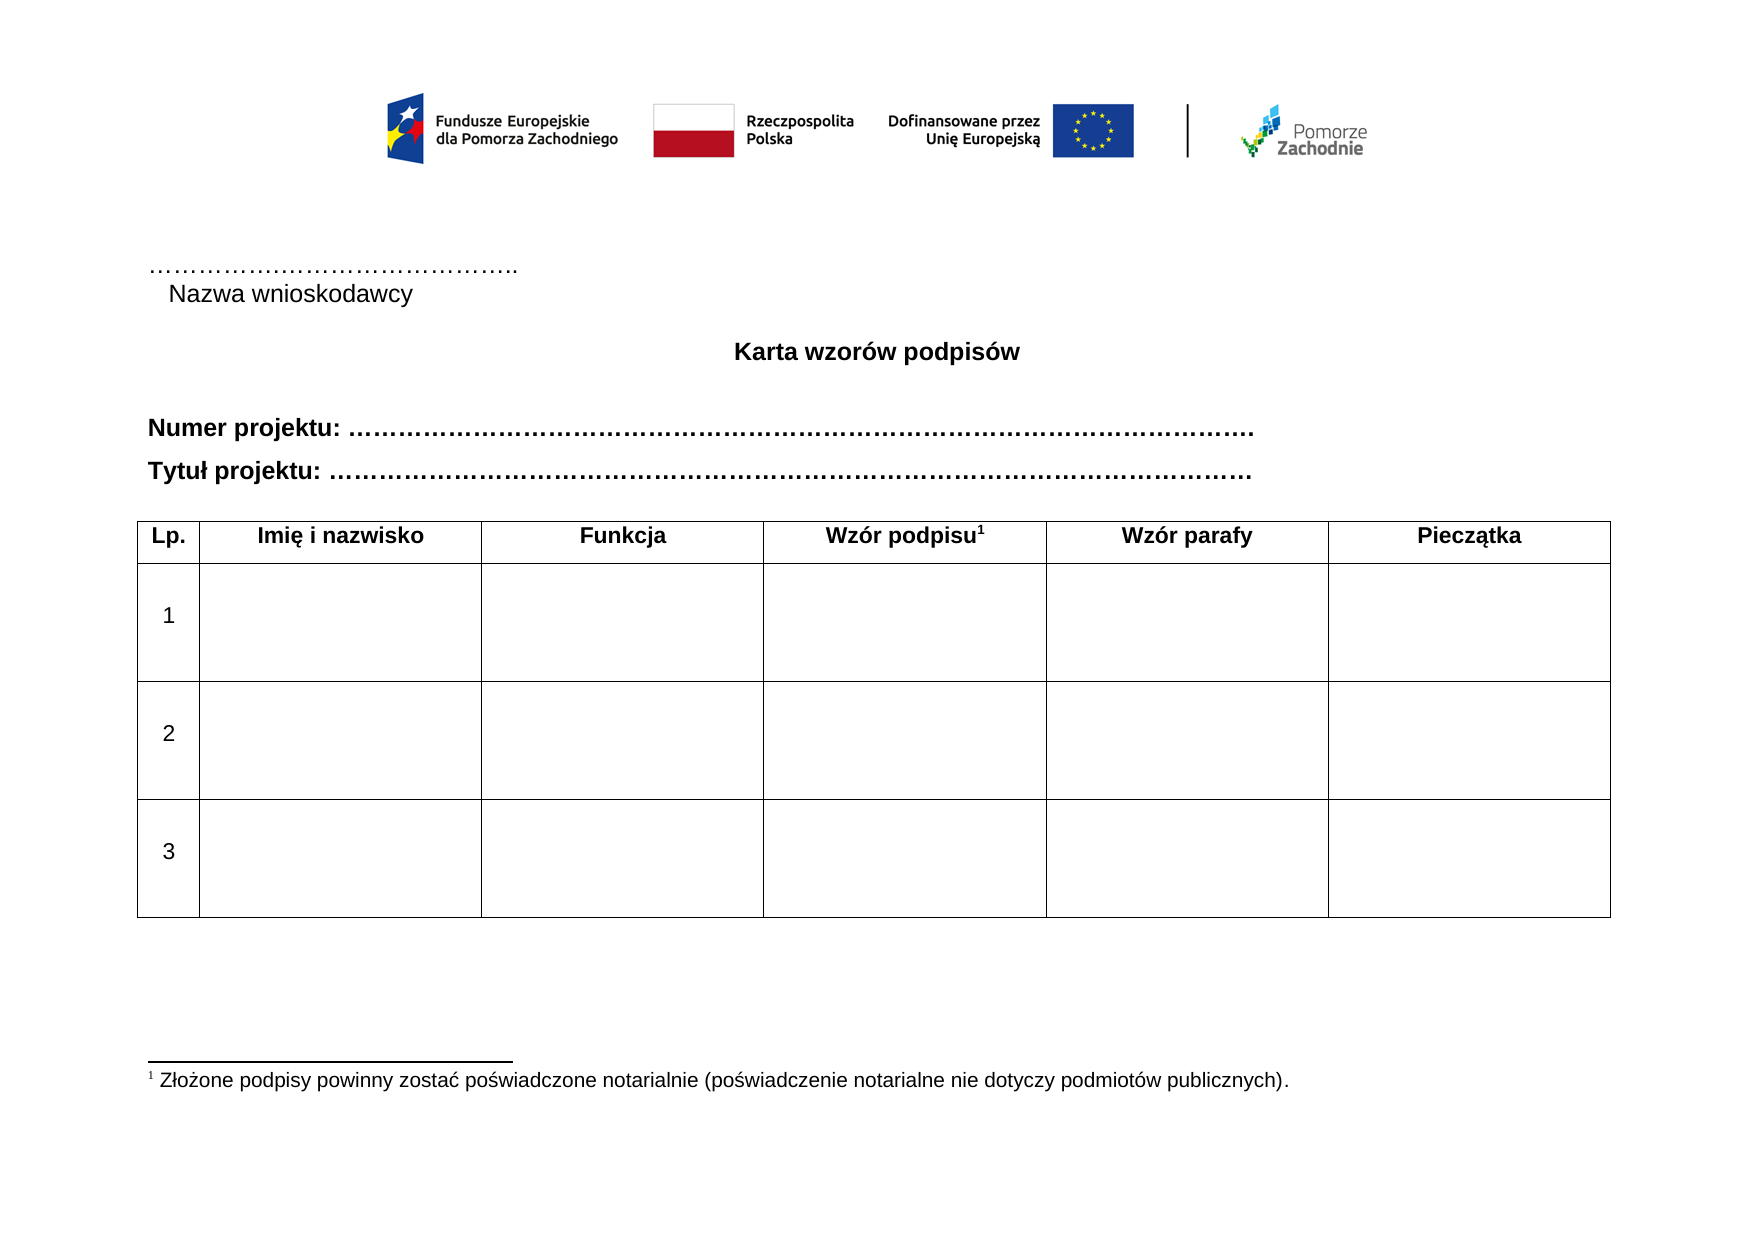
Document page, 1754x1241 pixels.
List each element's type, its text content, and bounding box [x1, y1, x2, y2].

table_header Imię i nazwisko [200, 522, 481, 563]
table_header Lp. [138, 522, 199, 563]
table_cell 2 [138, 682, 199, 799]
table_cell [1047, 682, 1328, 799]
table_cell [764, 682, 1046, 799]
table_cell 3 [138, 800, 199, 917]
table_header Funkcja [482, 522, 763, 563]
table_cell [482, 682, 763, 799]
table_cell [764, 564, 1046, 681]
text Numer projektu: ………………………………………………………………………………………………. [148, 413, 1606, 442]
table_cell [1329, 682, 1610, 799]
table_cell [200, 564, 481, 681]
table_cell [200, 682, 481, 799]
text …………….……………………….. [148, 250, 1606, 279]
picture [387, 93, 1367, 164]
table_cell 1 [138, 564, 199, 681]
table_cell [1047, 564, 1328, 681]
table_header Wzór podpisu [764, 522, 1046, 563]
table_cell [482, 564, 763, 681]
text Nazwa wnioskodawcy [148, 279, 1606, 308]
table_cell [1329, 564, 1610, 681]
table_cell [1047, 800, 1328, 917]
table_cell [482, 800, 763, 917]
table_header Wzór parafy [1047, 522, 1328, 563]
table_cell [1329, 800, 1610, 917]
table_cell [764, 800, 1046, 917]
table_cell [200, 800, 481, 917]
text Tytuł projektu: ………………………………………………………………………………………………… [148, 456, 1606, 485]
table_header Pieczątka [1329, 522, 1610, 563]
text Karta wzorów podpisów [148, 336, 1606, 365]
